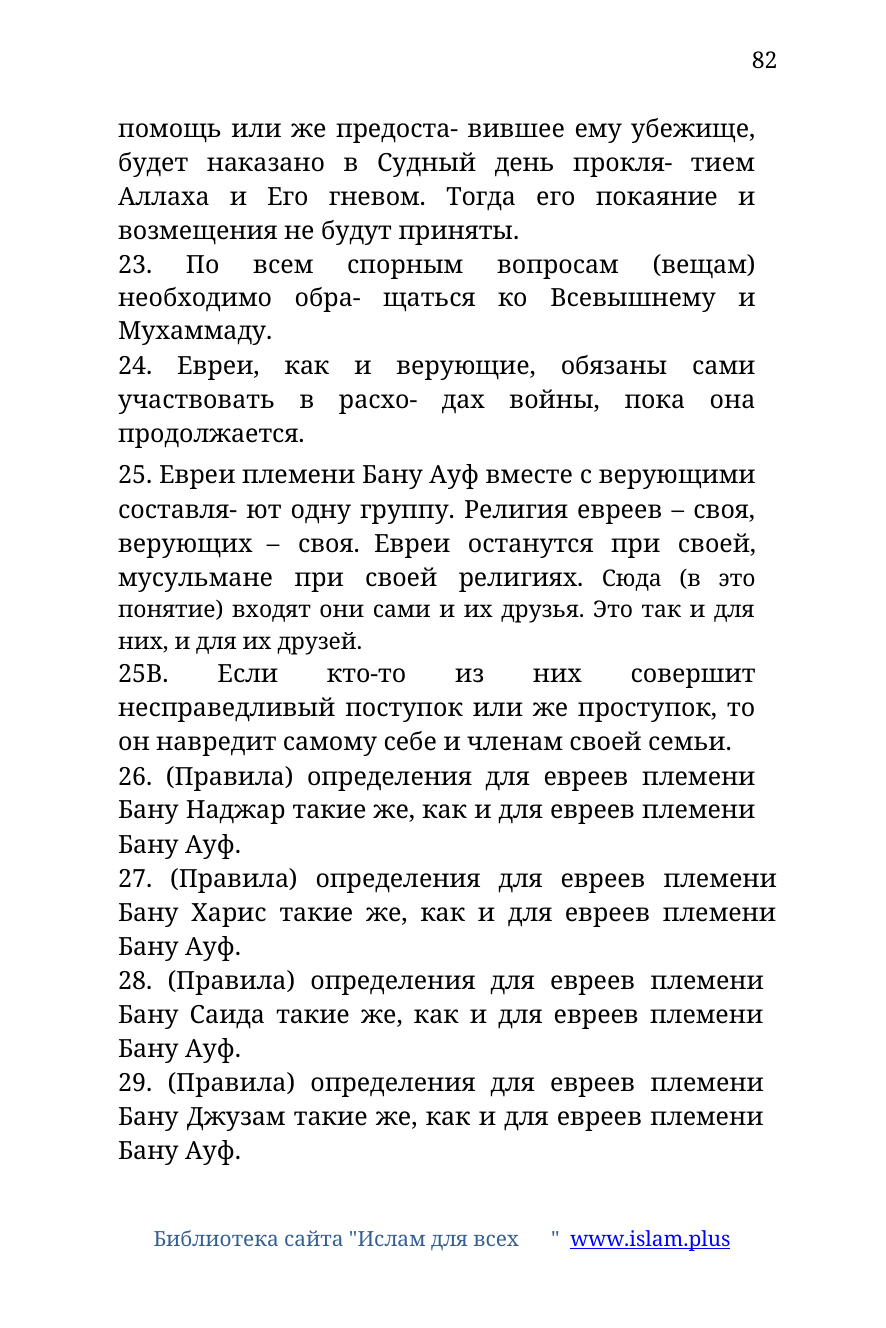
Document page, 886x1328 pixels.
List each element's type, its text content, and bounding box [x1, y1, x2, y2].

text 26. (Правила) определения для евреев племени Бану Наджар такие же, как и для евреев племени Бану Ауф. [118, 758, 756, 860]
text 24. Евреи, как и верующие, обязаны сами участвовать в расхо- дах войны, пока она продолжается. [118, 347, 756, 449]
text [118, 110, 756, 247]
text 29. (Правила) определения для евреев племени Бану Джузам такие же, как и для евреев племени Бану Ауф. [118, 1065, 764, 1167]
text 27. (Правила) определения для евреев племени Бану Харис такие же, как и для евреев племени Бану Ауф. [118, 860, 777, 962]
text 25. Евреи племени Бану Ауф вместе с верующими составля- ют одну группу. Религия евреев – своя, верующих – своя. Евреи останутся при своей, мусульмане при своей религиях. Сюда (в это понятие) входят они сами и их друзья. Это так и для них, и для их друзей. [118, 457, 756, 656]
text 28. (Правила) определения для евреев племени Бану Саида такие же, как и для евреев племени Бану Ауф. [118, 962, 764, 1065]
text 25В. Если кто-то из них совершит несправедливый поступок или же проступок, то он навредит самому себе и членам своей семьи. [118, 656, 756, 758]
text 23. По всем спорным вопросам (вещам) необходимо обра- щаться ко Всевышнему и Мухаммаду. [118, 247, 756, 347]
